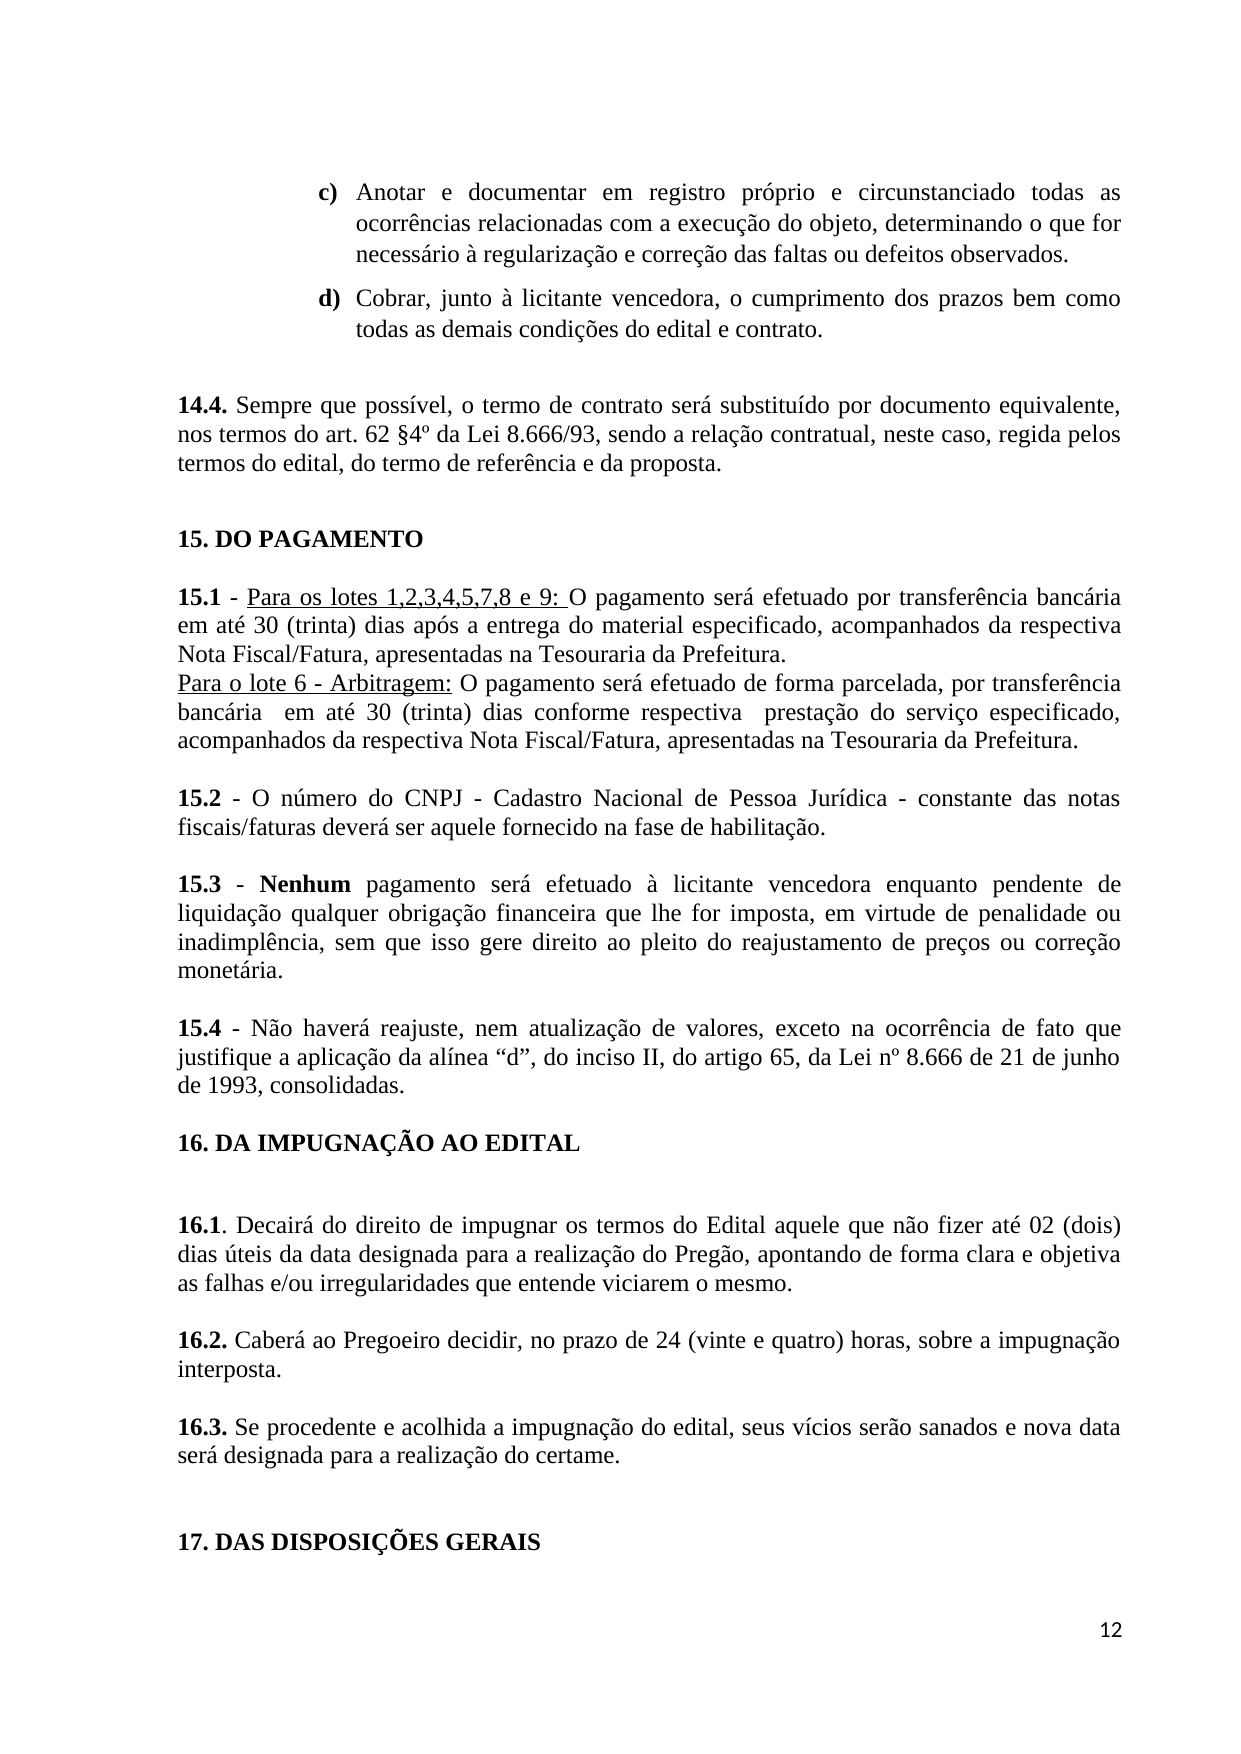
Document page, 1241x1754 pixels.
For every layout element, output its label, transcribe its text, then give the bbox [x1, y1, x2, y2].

text 15.1 - Para os lotes 1,2,3,4,5,7,8 e 9: O pagamento será efetuado por transferência bancária em até 30 (trinta) dias após a entrega do material especificado, acompanhados da respectiva Nota Fiscal/Fatura, apresentadas na Tesouraria da Prefeitura. [177, 582, 1122, 668]
text 15.2 - O número do CNPJ - Cadastro Nacional de Pessoa Jurídica - constante das notas fiscais/faturas deverá ser aquele fornecido na fase de habilitação. [177, 783, 1122, 841]
text 15. DO PAGAMENTO [177, 524, 1122, 553]
text 16.2. Caberá ao Pregoeiro decidir, no prazo de 24 (vinte e quatro) horas, sobre a impugnação interposta. [177, 1326, 1122, 1383]
text 15.3 - Nenhum pagamento será efetuado à licitante vencedora enquanto pendente de liquidação qualquer obrigação financeira que lhe for imposta, em virtude de penalidade ou inadimplência, sem que isso gere direito ao pleito do reajustamento de preços ou correção monetária. [177, 869, 1122, 984]
text Para o lote 6 - Arbitragem: O pagamento será efetuado de forma parcelada, por transferência bancária em até 30 (trinta) dias conforme respectiva prestação do serviço especificado, acompanhados da respectiva Nota Fiscal/Fatura, apresentadas na Tesouraria da Prefeitura. [177, 668, 1122, 754]
text 16.1. Decairá do direito de impugnar os termos do Edital aquele que não fizer até 02 (dois) dias úteis da data designada para a realização do Pregão, apontando de forma clara e objetiva as falhas e/ou irregularidades que entende viciarem o mesmo. [177, 1211, 1122, 1297]
text 14.4. Sempre que possível, o termo de contrato será substituído por documento equivalente, nos termos do art. 62 §4º da Lei 8.666/93, sendo a relação contratual, neste caso, regida pelos termos do edital, do termo de referência e da proposta. [177, 390, 1122, 477]
text 17. DAS DISPOSIÇÕES GERAIS [177, 1527, 1122, 1556]
text 16.3. Se procedente e acolhida a impugnação do edital, seus vícios serão sanados e nova data será designada para a realização do certame. [177, 1412, 1122, 1469]
text 16. DA IMPUGNAÇÃO AO EDITAL [177, 1128, 1122, 1157]
list Cobrar, junto à licitante vencedora, o cumprimento dos prazos bem como todas as demais condições do edital e contrato. [318, 283, 1122, 343]
list Anotar e documentar em registro próprio e circunstanciado todas as ocorrências relacionadas com a execução do objeto, determinando o que for necessário à regularização e correção das faltas ou defeitos observados. [318, 177, 1122, 268]
text 15.4 - Não haverá reajuste, nem atualização de valores, exceto na ocorrência de fato que justifique a aplicação da alínea “d”, do inciso II, do artigo 65, da Lei nº 8.666 de 21 de junho de 1993, consolidadas. [177, 1013, 1122, 1099]
